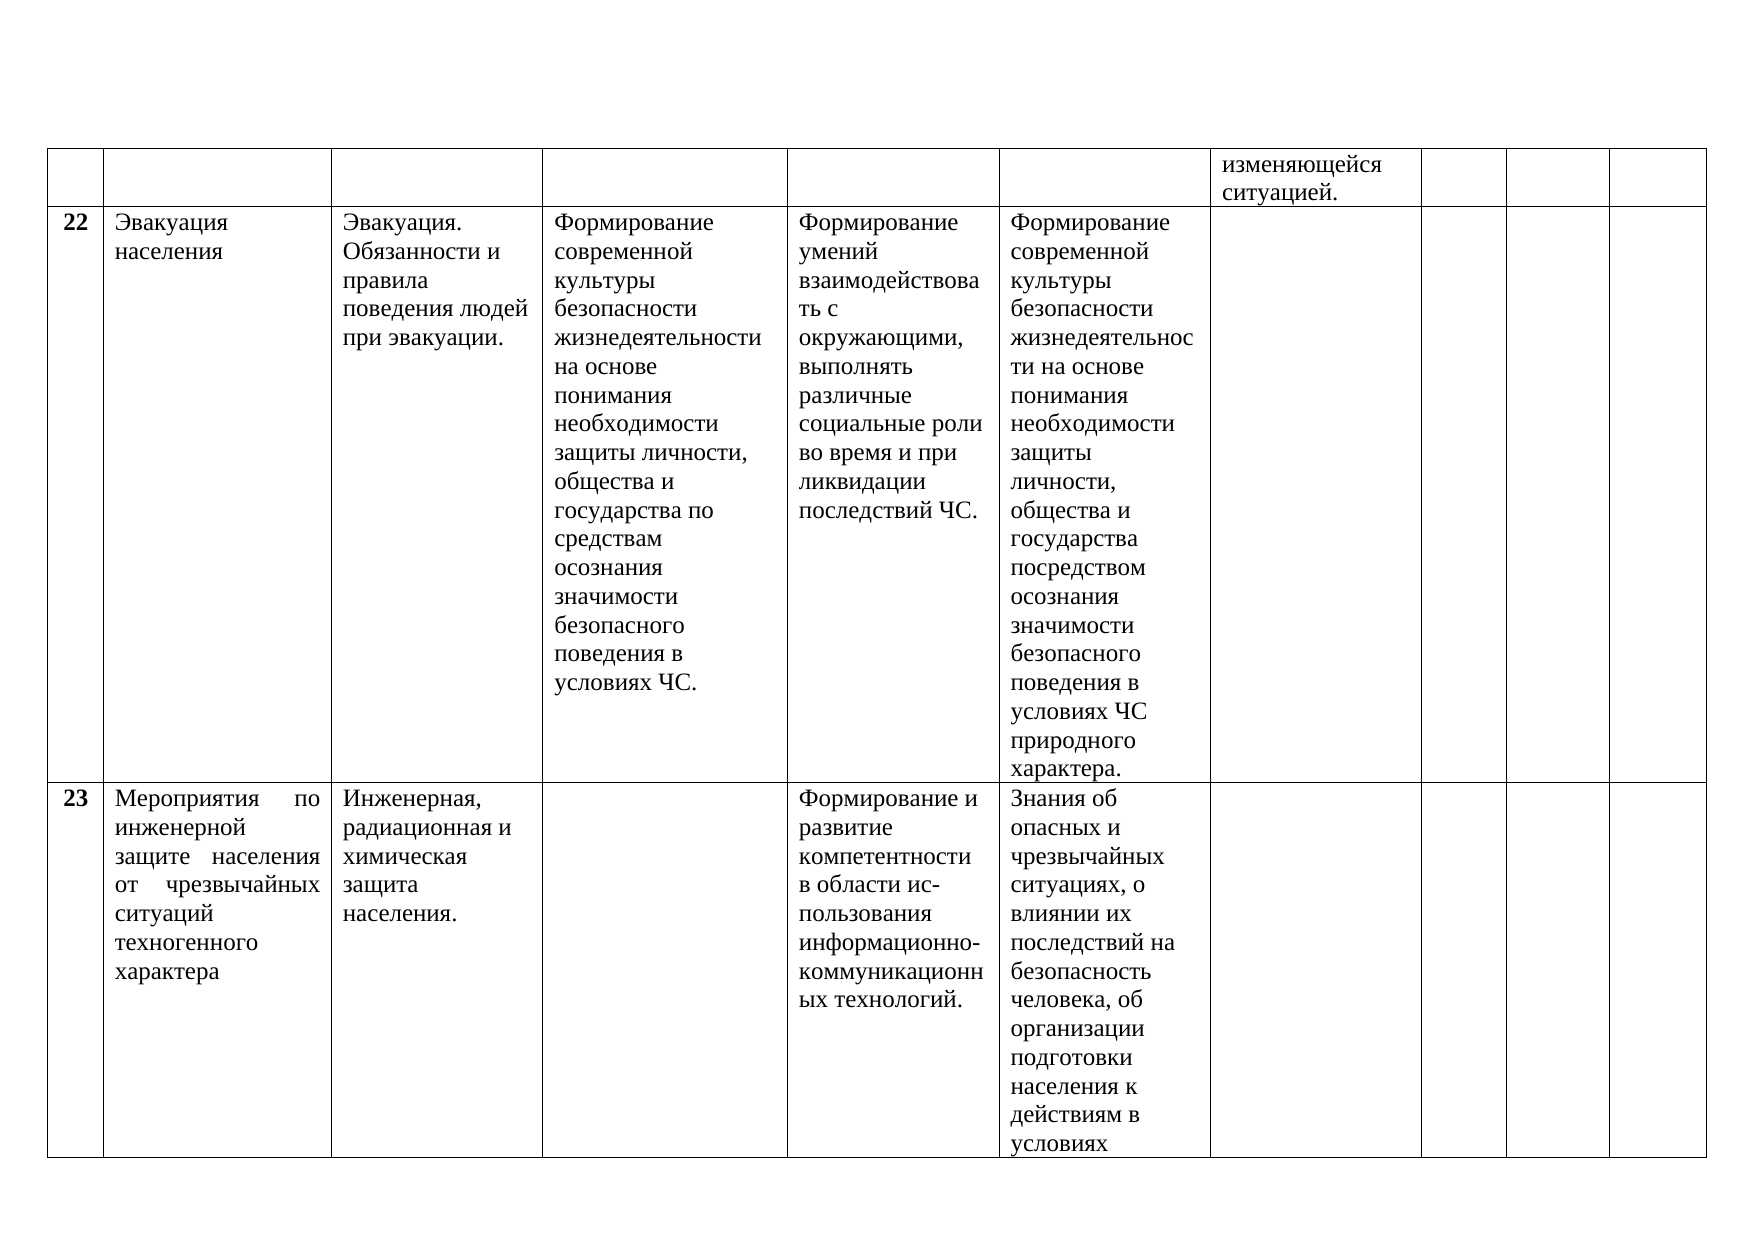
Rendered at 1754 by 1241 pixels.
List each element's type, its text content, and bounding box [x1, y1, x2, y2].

table_cell [1610, 149, 1706, 206]
table_cell [1507, 783, 1609, 1157]
table_cell [543, 783, 787, 1157]
table_cell 23 [48, 783, 103, 1157]
table_cell [1610, 207, 1706, 782]
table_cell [1000, 783, 1210, 1157]
table_cell [1422, 207, 1506, 782]
table_cell [1507, 149, 1609, 206]
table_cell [332, 783, 542, 1157]
table_cell Формирование современной культуры безопасности жизнедеятельности на основе понимания необходимости защиты личности, общества и государства по средствам осознания значимости безопасного поведения в условиях ЧС. [543, 207, 787, 782]
table_cell 21 [48, 149, 103, 206]
table_cell Формирование умений взаимодействовать с окружающими, выполнять различные социальные роли во время и при ликвидации последствий ЧС. [788, 207, 999, 782]
table_cell [1422, 149, 1506, 206]
table_cell [1610, 783, 1706, 1157]
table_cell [788, 149, 999, 206]
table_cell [788, 783, 999, 1157]
table_cell [1211, 783, 1421, 1157]
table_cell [104, 783, 331, 1157]
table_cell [1000, 149, 1210, 206]
table_cell Эвакуация. Обязанности и правила поведения людей при эвакуации. [332, 207, 542, 782]
table_cell [1211, 207, 1421, 782]
table_cell [1422, 783, 1506, 1157]
table_cell [1507, 207, 1609, 782]
table_cell Формирование современной культуры безопасности жизнедеятельности на основе понимания необходимости защиты личности, общества и государства посредством осознания значимости безопасного поведения в условиях ЧС природного характера. [1000, 207, 1210, 782]
table_cell 22 [48, 207, 103, 782]
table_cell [543, 149, 787, 206]
table_cell Эвакуация населения [104, 207, 331, 782]
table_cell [332, 149, 542, 206]
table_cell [104, 149, 331, 206]
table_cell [1211, 149, 1421, 206]
